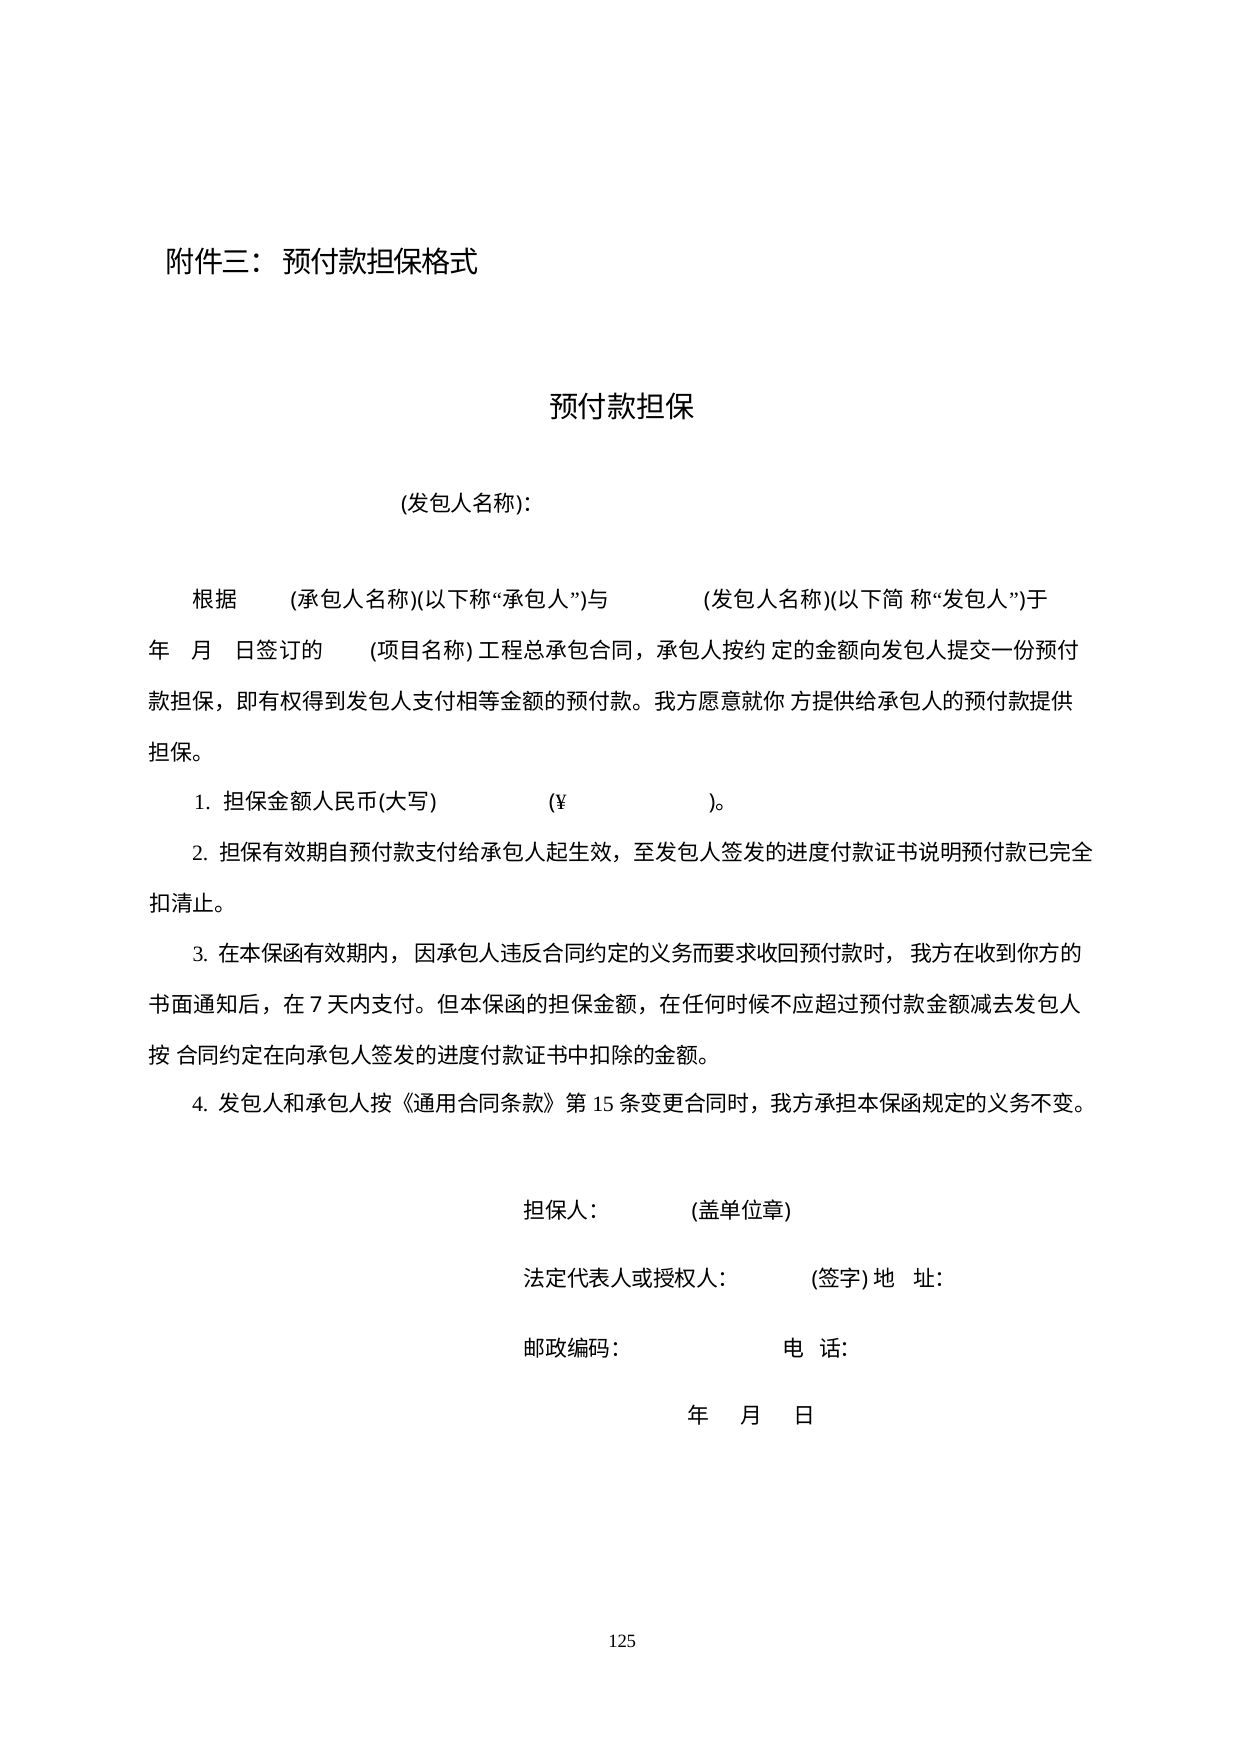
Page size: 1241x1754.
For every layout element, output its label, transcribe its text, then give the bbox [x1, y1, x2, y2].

text 年 月 日 [598, 1400, 1101, 1429]
text (发包人名称)： [148, 488, 1101, 517]
text 4. 发包人和承包人按《通用合同条款》第 15 条变更合同时，我方承担本保函规定的义务不变。 [192, 1088, 1101, 1117]
text 附件三： 预付款担保格式 [165, 241, 1101, 280]
text 预付款担保 [549, 387, 1101, 425]
text 3. 在本保函有效期内， 因承包人违反合同约定的义务而要求收回预付款时， 我方在收到你方的 书面通知后，在7天内支付。但本保函的担保金额，在任何时候不应超过预付款金额减去发包人按 合同约定在向承包人签发的进度付款证书中扣除的金额。 [149, 936, 1093, 1069]
text 1. 担保金额人民币(大写) (¥ )。 [194, 786, 1101, 815]
text 法定代表人或授权人： (签字) 地 址： 邮政编码： 电 话： [523, 1261, 981, 1362]
text 2. 担保有效期自预付款支付给承包人起生效，至发包人签发的进度付款证书说明预付款已完全 扣清止。 [149, 835, 1093, 917]
text 担保人： (盖单位章) [524, 1196, 1101, 1225]
text 根据 (承包人名称)(以下称“承包人”)与 (发包人名称)(以下简 称“发包人”)于 年 月 日签订的 (项目名称) 工程总承包合同，承包人按约 定的金额向发包人提交一份预付款担保，即有权得到发包人支付相等金额的预付款。我方愿意就你 方提供给承包人的预付款提供担保。 [148, 582, 1093, 767]
